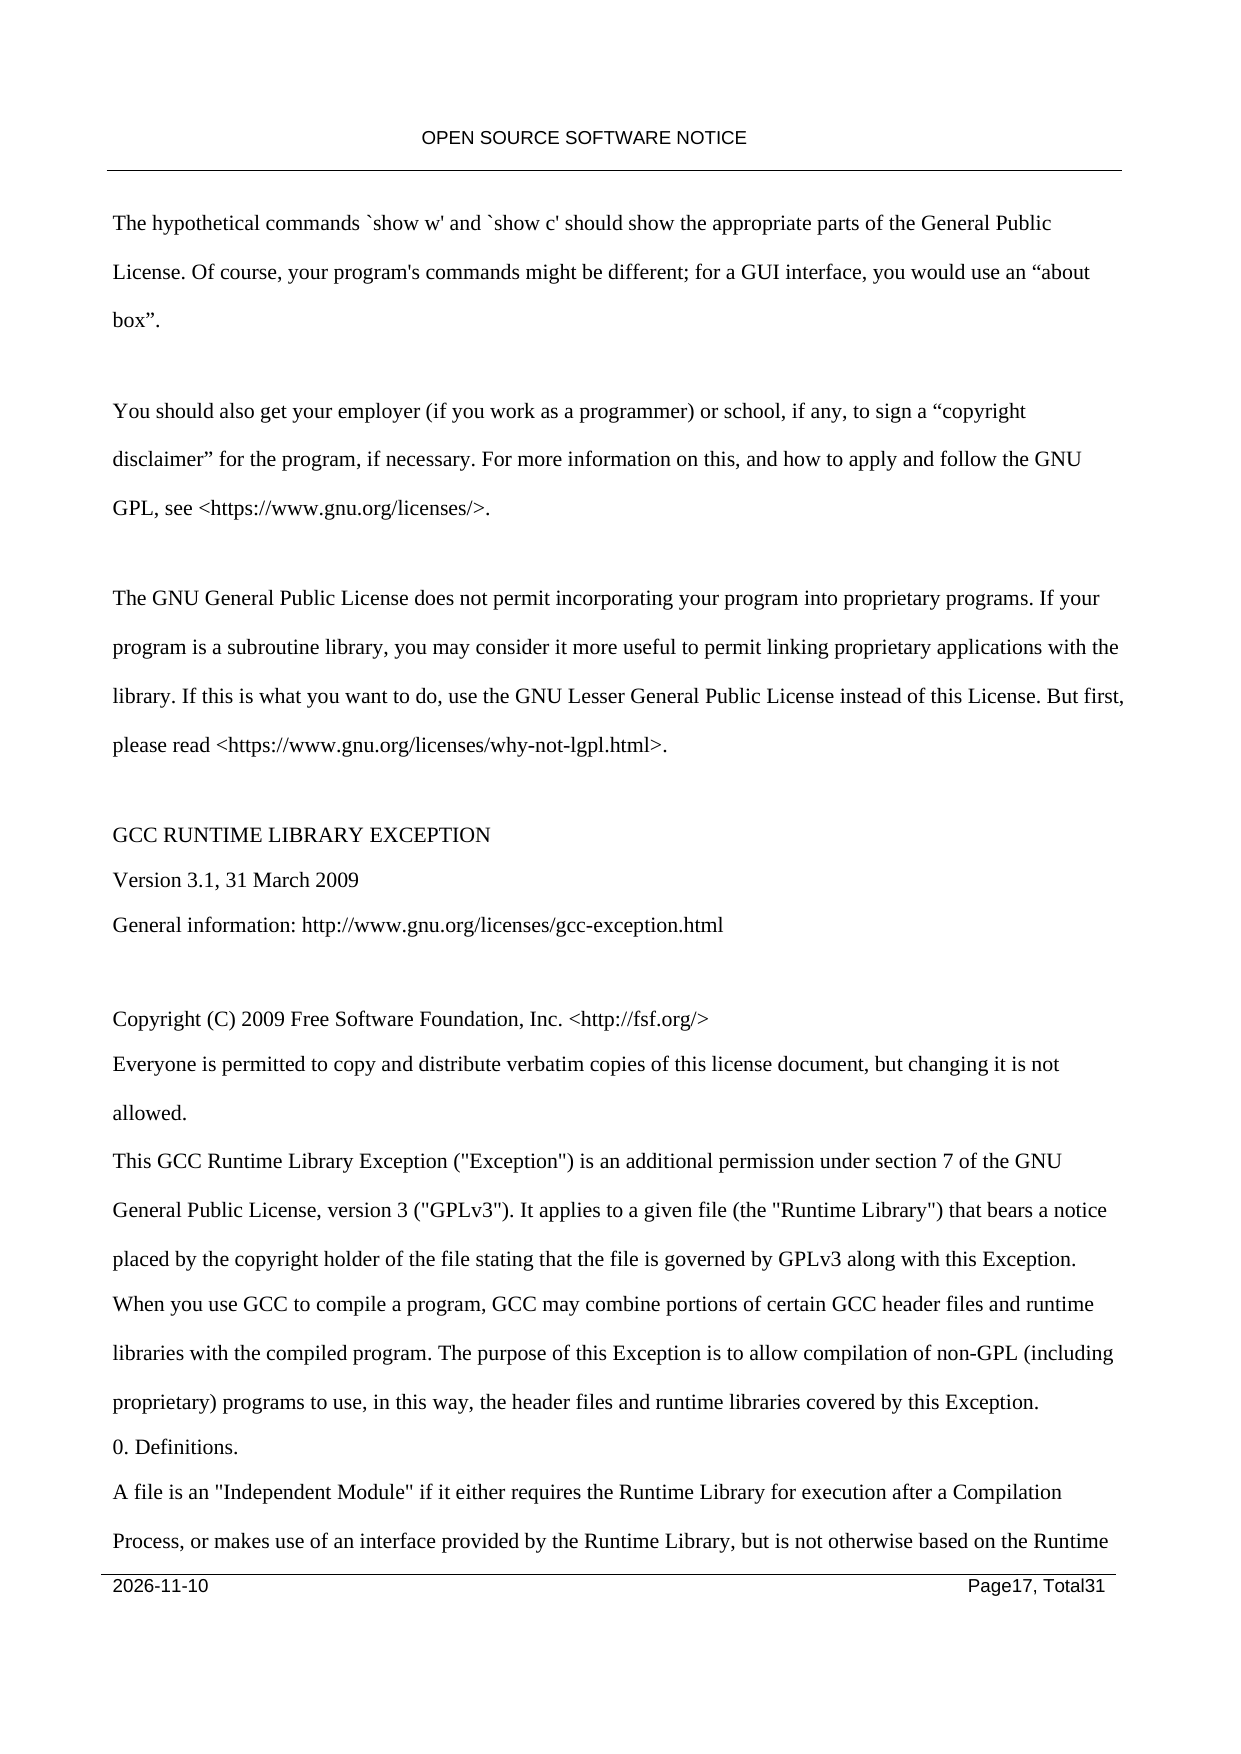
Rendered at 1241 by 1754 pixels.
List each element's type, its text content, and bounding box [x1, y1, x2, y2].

text You should also get your employer (if you work as a programmer) or school, if any, to sign a “copyright disclaimer” for the program, if necessary. For more information on this, and how to apply and follow the GNU GPL, see <https://www.gnu.org/licenses/>. [112, 394, 1128, 524]
text GCC RUNTIME LIBRARY EXCEPTION [112, 818, 1128, 851]
text The hypothetical commands `show w' and `show c' should show the appropriate parts of the General Public License. Of course, your program's commands might be different; for a GUI interface, you would use an “about box”. [112, 206, 1128, 336]
text Version 3.1, 31 March 2009 [112, 863, 1128, 896]
text General information: http://www.gnu.org/licenses/gcc-exception.html [112, 908, 1128, 941]
text The GNU General Public License does not permit incorporating your program into proprietary programs. If your program is a subroutine library, you may consider it more useful to permit linking proprietary applications with the library. If this is what you want to do, use the GNU Lesser General Public License instead of this License. But first, please read <https://www.gnu.org/licenses/why-not-lgpl.html>. [112, 582, 1128, 761]
text Copyright (C) 2009 Free Software Foundation, Inc. <http://fsf.org/> [112, 953, 1128, 1035]
text Everyone is permitted to copy and distribute verbatim copies of this license document, but changing it is not allowed. This GCC Runtime Library Exception ("Exception") is an additional permission under section 7 of the GNU General Public License, version 3 ("GPLv3"). It applies to a given file (the "Runtime Library") that bears a notice placed by the copyright holder of the file stating that the file is governed by GPLv3 along with this Exception. [112, 1047, 1128, 1275]
text 0. Definitions. [112, 1430, 1128, 1463]
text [112, 1475, 1128, 1556]
text When you use GCC to compile a program, GCC may combine portions of certain GCC header files and runtime libraries with the compiled program. The purpose of this Exception is to allow compilation of non-GPL (including proprietary) programs to use, in this way, the header files and runtime libraries covered by this Exception. [112, 1287, 1128, 1417]
